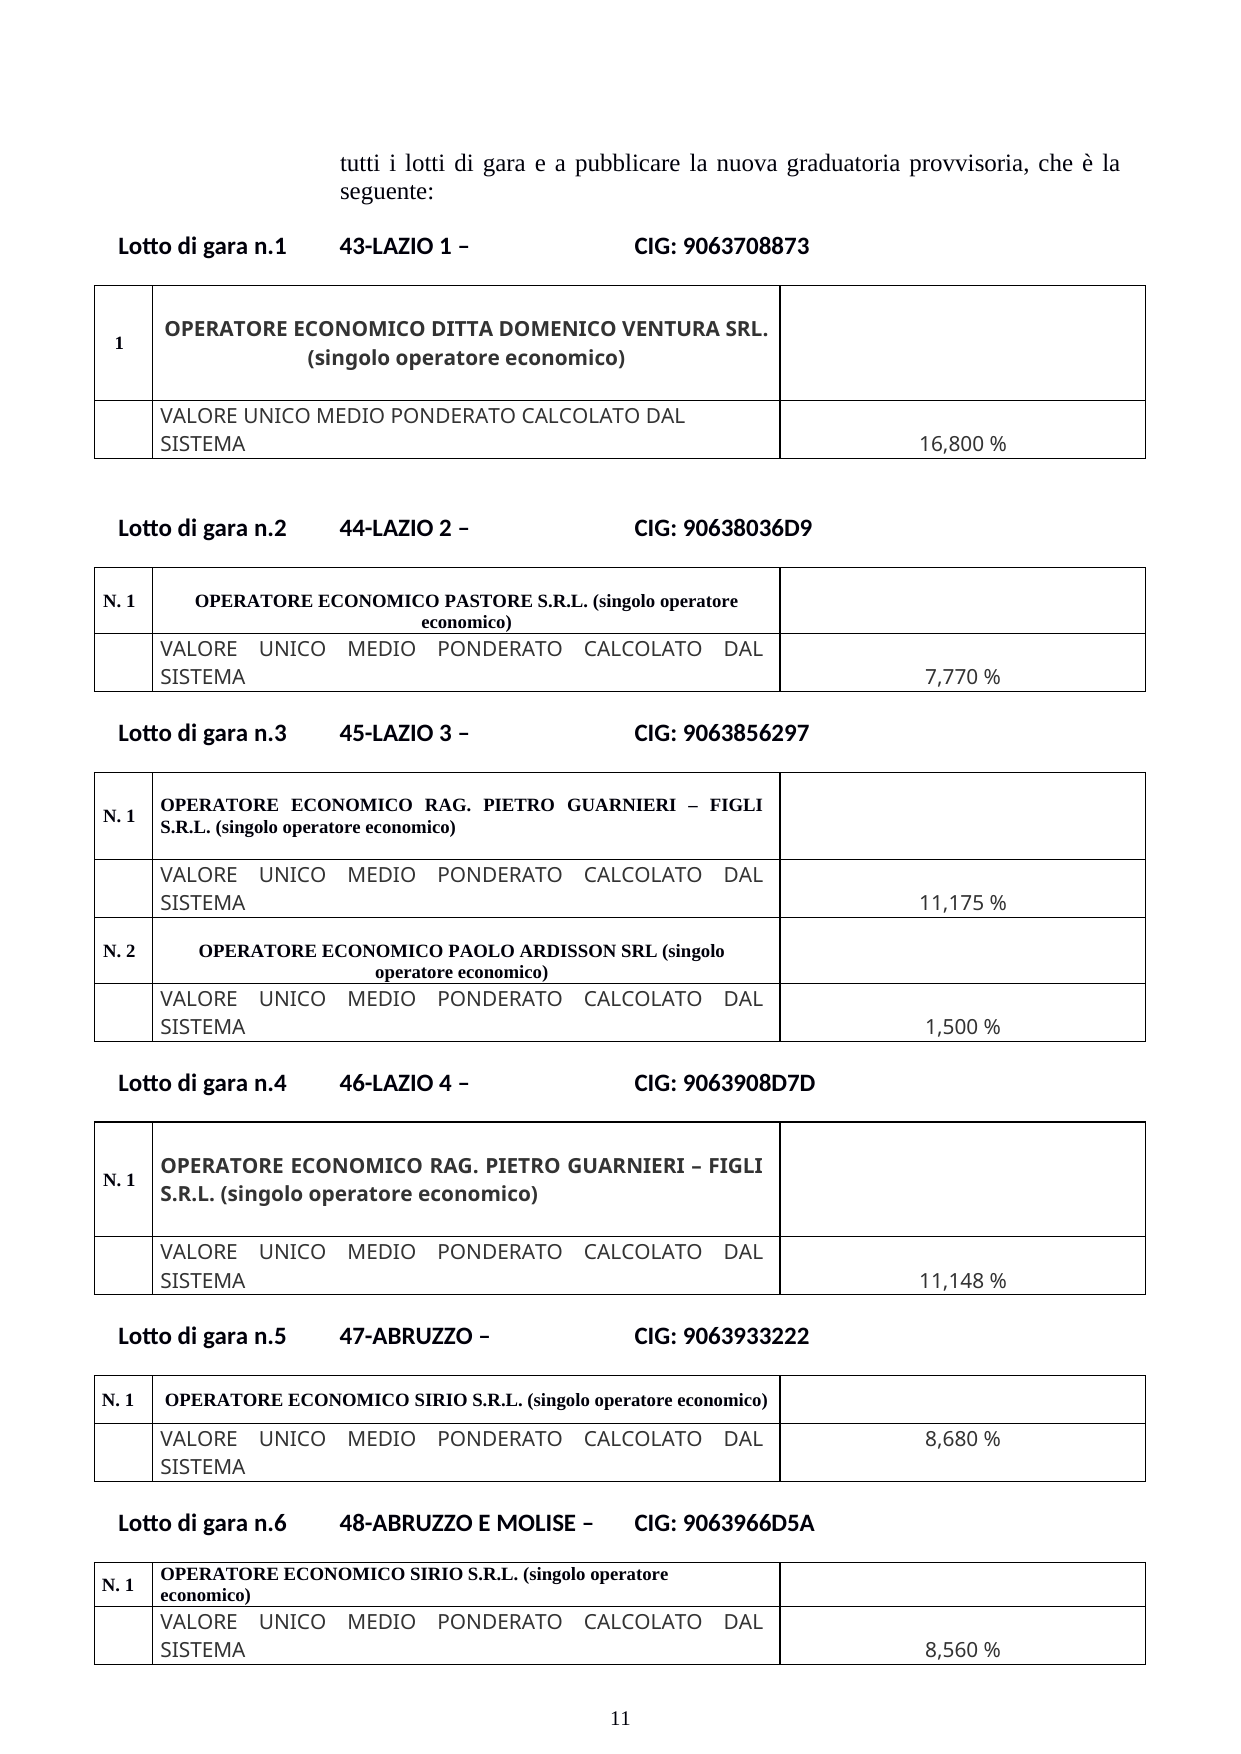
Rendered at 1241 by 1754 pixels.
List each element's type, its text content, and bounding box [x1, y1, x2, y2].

table_header [781, 568, 1145, 633]
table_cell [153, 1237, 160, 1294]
table_cell 11,175 % [781, 860, 1145, 917]
table_header N. 1 [95, 1376, 152, 1423]
text Lotto di gara n.3 45-LAZIO 3 – CIG: 9063856297 [118, 717, 1122, 755]
table_cell 8,680 % [781, 1424, 1145, 1481]
table_header [781, 1123, 1145, 1236]
table_cell [95, 1607, 152, 1664]
table_cell [95, 401, 152, 458]
table_cell 1,500 % [781, 984, 1145, 1041]
text Lotto di gara n.1 43-LAZIO 1 – CIG: 9063708873 [118, 230, 1122, 268]
table_cell [95, 1237, 152, 1294]
table_header OPERATORE ECONOMICO SIRIO S.R.L. (singolo operatore economico) [153, 1563, 779, 1606]
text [118, 148, 1122, 205]
table_cell 16,800 % [781, 401, 1145, 458]
table_header OPERATORE ECONOMICO DITTA DOMENICO VENTURA SRL. (singolo operatore economico) [153, 286, 779, 400]
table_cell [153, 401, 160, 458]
table_header [781, 286, 1145, 400]
table_cell 11,148 % [781, 1237, 1145, 1294]
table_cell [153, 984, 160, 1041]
table_header [781, 1563, 1145, 1606]
table_cell [95, 984, 152, 1041]
table_header N. 1 [95, 1563, 152, 1606]
table_header OPERATORE ECONOMICO RAG. PIETRO GUARNIERI – FIGLI S.R.L. (singolo operatore economico) [153, 773, 779, 859]
table_header N. 1 [95, 1123, 152, 1236]
table_header [781, 773, 1145, 859]
table_header OPERATORE ECONOMICO SIRIO S.R.L. (singolo operatore economico) [153, 1376, 779, 1423]
text Lotto di gara n.2 44-LAZIO 2 – CIG: 90638036D9 [118, 512, 1122, 551]
table_cell 8,560 % [781, 1607, 1145, 1664]
table_cell VALORE UNICO MEDIO PONDERATO CALCOLATO DAL SISTEMA [245, 401, 779, 458]
table_cell VALORE UNICO MEDIO PONDERATO CALCOLATO DAL SISTEMA [153, 634, 779, 691]
text Lotto di gara n.4 46-LAZIO 4 – CIG: 9063908D7D [118, 1067, 1122, 1105]
table_header N. 1 [95, 568, 152, 633]
table_header 1 [95, 286, 152, 400]
table_cell [781, 918, 1145, 983]
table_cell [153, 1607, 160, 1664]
table_cell [95, 860, 152, 917]
table_header OPERATORE ECONOMICO RAG. PIETRO GUARNIERI – FIGLI S.R.L. (singolo operatore economico) [153, 1123, 779, 1236]
table_header [781, 1376, 1145, 1423]
table_cell 7,770 % [781, 634, 1145, 691]
table_cell [95, 634, 152, 691]
table_cell VALORE UNICO MEDIO PONDERATO CALCOLATO DAL SISTEMA [245, 984, 779, 1041]
table_cell N. 2 [95, 918, 152, 983]
table_cell VALORE UNICO MEDIO PONDERATO CALCOLATO DAL SISTEMA [245, 1607, 779, 1664]
table_cell [95, 1424, 152, 1481]
table_cell OPERATORE ECONOMICO PAOLO ARDISSON SRL (singolo operatore economico) [153, 918, 779, 983]
table_cell VALORE UNICO MEDIO PONDERATO CALCOLATO DAL SISTEMA [153, 1424, 779, 1481]
table_cell VALORE UNICO MEDIO PONDERATO CALCOLATO DAL SISTEMA [245, 1237, 779, 1294]
text Lotto di gara n.6 48-ABRUZZO E MOLISE – CIG: 9063966D5A [118, 1507, 1122, 1545]
table_header N. 1 [95, 773, 152, 859]
text Lotto di gara n.5 47-ABRUZZO – CIG: 9063933222 [118, 1320, 1122, 1358]
table_cell VALORE UNICO MEDIO PONDERATO CALCOLATO DAL SISTEMA [153, 860, 779, 917]
table_header OPERATORE ECONOMICO PASTORE S.R.L. (singolo operatore economico) [153, 568, 779, 633]
